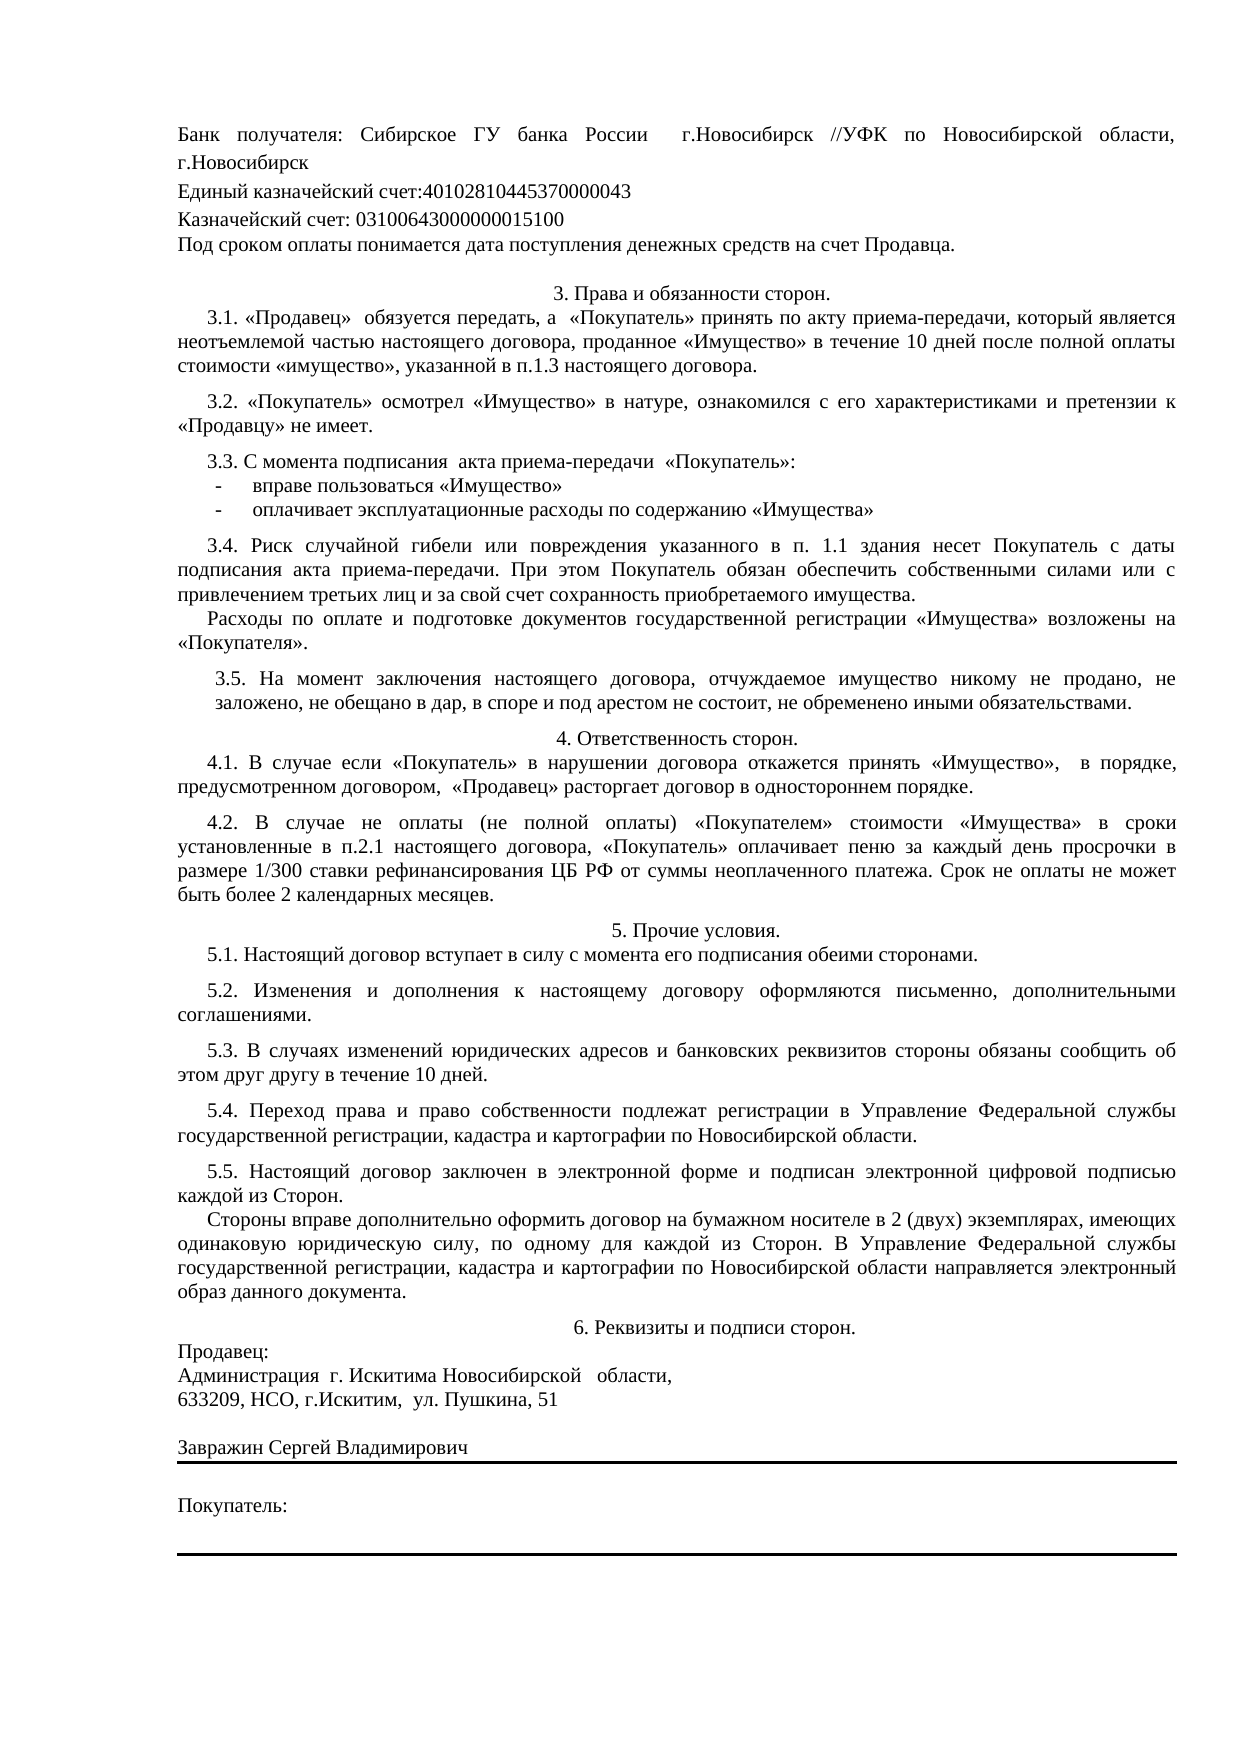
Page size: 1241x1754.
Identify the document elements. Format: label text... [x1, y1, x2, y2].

text 3.2. «Покупатель» осмотрел «Имущество» в натуре, ознакомился с его характеристиками и претензии к «Продавцу» не имеет. [177, 389, 1177, 437]
text Единый казначейский счет:40102810445370000043 [177, 175, 1176, 204]
text Расходы по оплате и подготовке документов государственной регистрации «Имущества» возложены на «Покупателя». [177, 606, 1177, 654]
text 4.2. В случае не оплаты (не полной оплаты) «Покупателем» стоимости «Имущества» в сроки установленные в п.2.1 настоящего договора, «Покупатель» оплачивает пеню за каждый день просрочки в размере 1/300 ставки рефинансирования ЦБ РФ от суммы неоплаченного платежа. Срок не оплаты не может быть более 2 календарных месяцев. [177, 810, 1177, 906]
text 6. Реквизиты и подписи сторон. [252, 1315, 1177, 1339]
text 3.3. С момента подписания акта приема-передачи «Покупатель»: [177, 449, 1177, 473]
text 5. Прочие условия. [215, 918, 1177, 942]
text 5.3. В случаях изменений юридических адресов и банковских реквизитов стороны обязаны сообщить об этом друг другу в течение 10 дней. [177, 1038, 1177, 1086]
text Под сроком оплаты понимается дата поступления денежных средств на счет Продавца. [177, 232, 1177, 256]
text Банк получателя: Сибирское ГУ банка России г.Новосибирск //УФК по Новосибирской области, г.Новосибирск [177, 118, 1176, 175]
text Завражин Сергей Владимирович [177, 1435, 1177, 1461]
list оплачивает эксплуатационные расходы по содержанию «Имущества» [215, 497, 1177, 521]
text 5.4. Переход права и право собственности подлежат регистрации в Управление Федеральной службы государственной регистрации, кадастра и картографии по Новосибирской области. [177, 1098, 1177, 1147]
list вправе пользоваться «Имущество» [215, 473, 1177, 497]
text 633209, НСО, г.Искитим, ул. Пушкина, 51 [177, 1387, 1177, 1411]
text Продавец: [177, 1339, 1177, 1363]
text 3.5. На момент заключения настоящего договора, отчуждаемое имущество никому не продано, не заложено, не обещано в дар, в споре и под арестом не состоит, не обременено иными обязательствами. [215, 666, 1177, 714]
text 4. Ответственность сторон. [177, 726, 1177, 750]
text Покупатель: [177, 1493, 1177, 1517]
text Администрация г. Искитима Новосибирской области, [177, 1363, 1177, 1387]
text 5.1. Настоящий договор вступает в силу с момента его подписания обеими сторонами. [177, 942, 1177, 966]
text 3.4. Риск случайной гибели или повреждения указанного в п. 1.1 здания несет Покупатель с даты подписания акта приема-передачи. При этом Покупатель обязан обеспечить собственными силами или с привлечением третьих лиц и за свой счет сохранность приобретаемого имущества. [177, 533, 1177, 606]
text Казначейский счет: 03100643000000015100 [177, 204, 1176, 232]
text Стороны вправе дополнительно оформить договор на бумажном носителе в 2 (двух) экземплярах, имеющих одинаковую юридическую силу, по одному для каждой из Сторон. В Управление Федеральной службы государственной регистрации, кадастра и картографии по Новосибирской области направляется электронный образ данного документа. [177, 1207, 1177, 1303]
text 3.1. «Продавец» обязуется передать, а «Покупатель» принять по акту приема-передачи, который является неотъемлемой частью настоящего договора, проданное «Имущество» в течение 10 дней после полной оплаты стоимости «имущество», указанной в п.1.3 настоящего договора. [177, 305, 1177, 377]
text 3. Права и обязанности сторон. [177, 281, 1177, 305]
text 5.5. Настоящий договор заключен в электронной форме и подписан электронной цифровой подписью каждой из Сторон. [177, 1158, 1177, 1207]
text 4.1. В случае если «Покупатель» в нарушении договора откажется принять «Имущество», в порядке, предусмотренном договором, «Продавец» расторгает договор в одностороннем порядке. [177, 750, 1177, 798]
text 5.2. Изменения и дополнения к настоящему договору оформляются письменно, дополнительными соглашениями. [177, 978, 1177, 1026]
